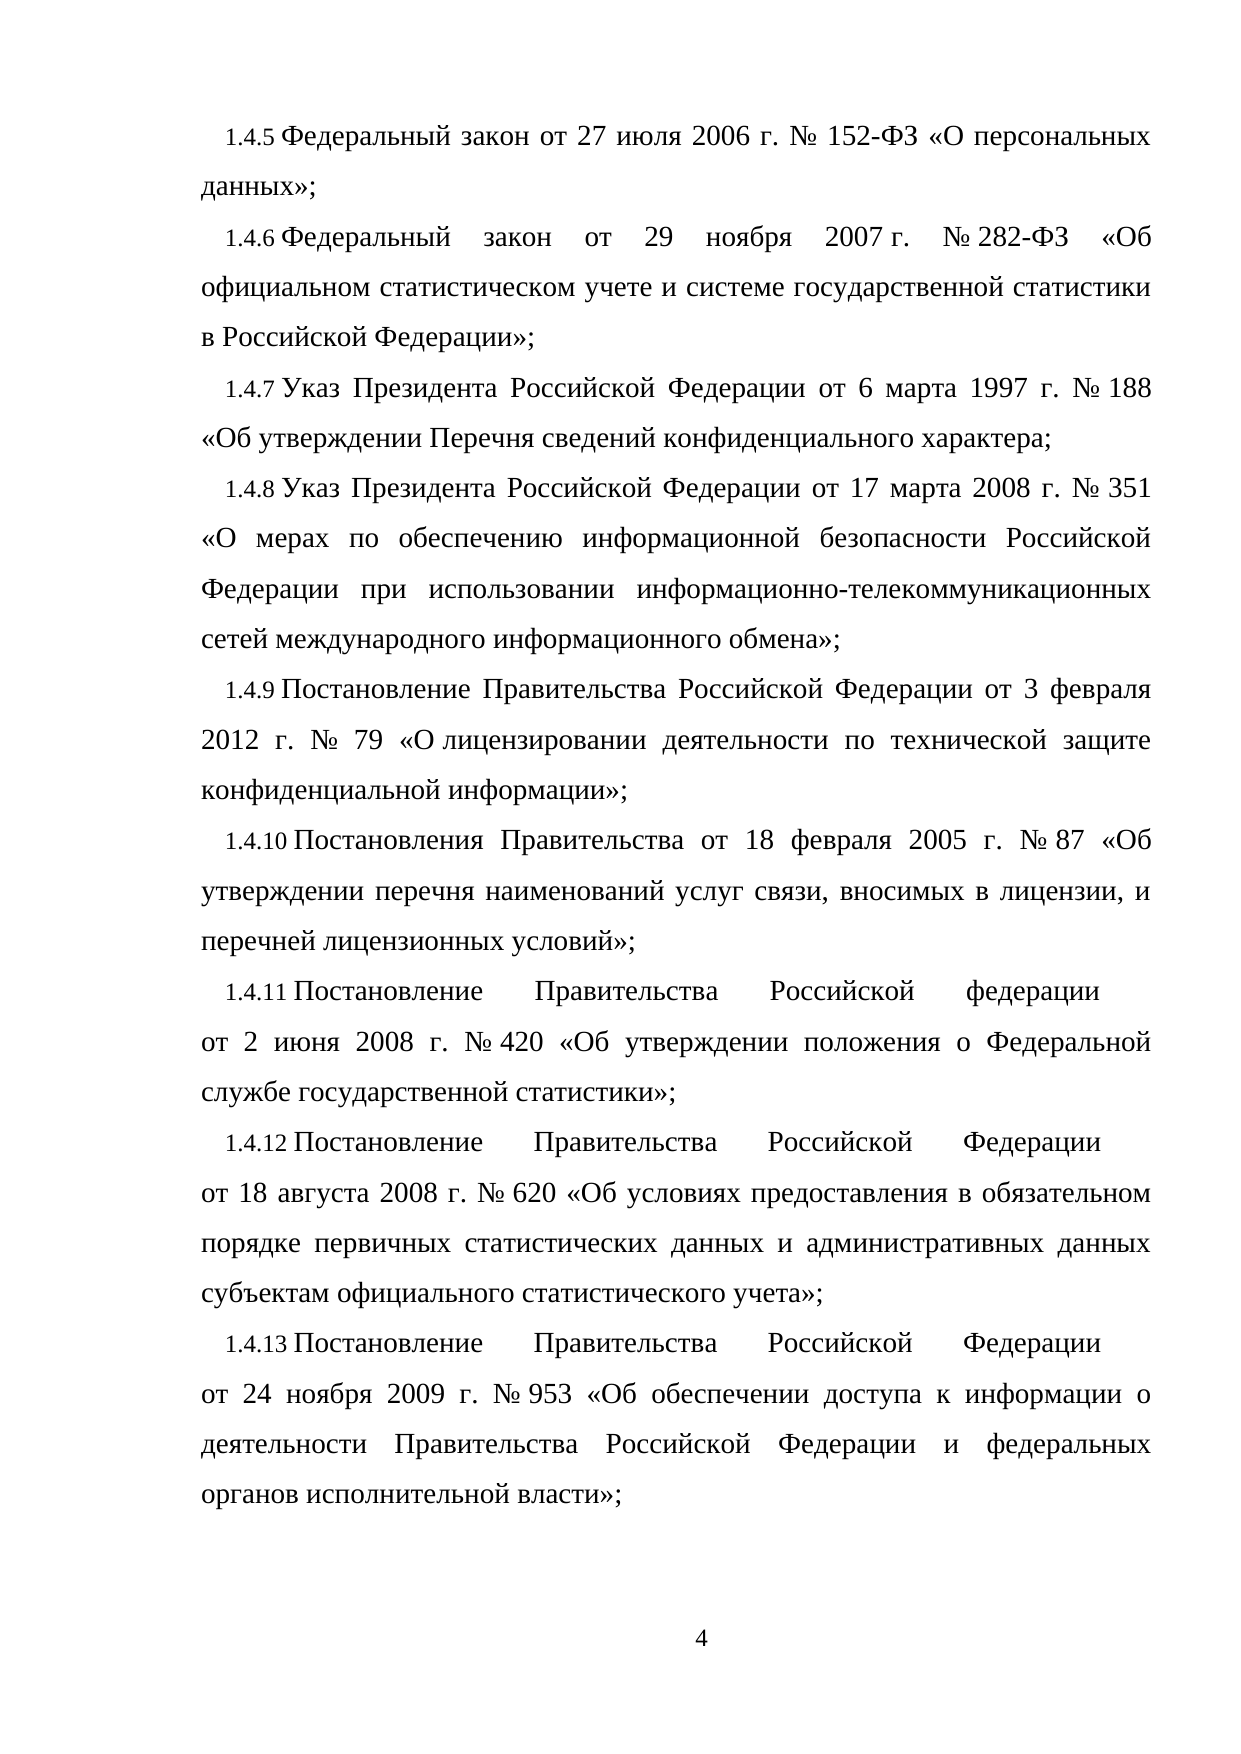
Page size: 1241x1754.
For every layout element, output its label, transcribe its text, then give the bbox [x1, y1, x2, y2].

list Указ Президента Российской Федерации от 17 марта 2008 г. № 351 «О мерах по обеспечению информационной безопасности Российской Федерации при использовании информационно-телекоммуникационных сетей международного информационного обмена»; [201, 470, 1152, 655]
list Федеральный закон от 27 июля 2006 г. № 152-ФЗ «О персональных данных»; [201, 118, 1152, 202]
list Указ Президента Российской Федерации от 6 марта 1997 г. № 188 «Об утверждении Перечня сведений конфиденциального характера; [201, 370, 1152, 453]
list Постановление Правительства Российской Федерации от 24 ноября 2009 г. № 953 «Об обеспечении доступа к информации о деятельности Правительства Российской Федерации и федеральных органов исполнительной власти»; [201, 1326, 1152, 1510]
list Постановление Правительства Российской федерации от 2 июня 2008 г. № 420 «Об утверждении положения о Федеральной службе государственной статистики»; [201, 973, 1152, 1108]
list Постановление Правительства Российской Федерации от 18 августа 2008 г. № 620 «Об условиях предоставления в обязательном порядке первичных статистических данных и административных данных субъектам официального статистического учета»; [201, 1124, 1152, 1309]
list Постановления Правительства от 18 февраля 2005 г. № 87 «Об утверждении перечня наименований услуг связи, вносимых в лицензии, и перечней лицензионных условий»; [201, 822, 1152, 957]
list Федеральный закон от 29 ноября 2007 г. № 282-ФЗ «Об официальном статистическом учете и системе государственной статистики в Российской Федерации»; [201, 219, 1152, 353]
list Постановление Правительства Российской Федерации от 3 февраля 2012 г. № 79 «О лицензировании деятельности по технической защите конфиденциальной информации»; [201, 672, 1152, 806]
